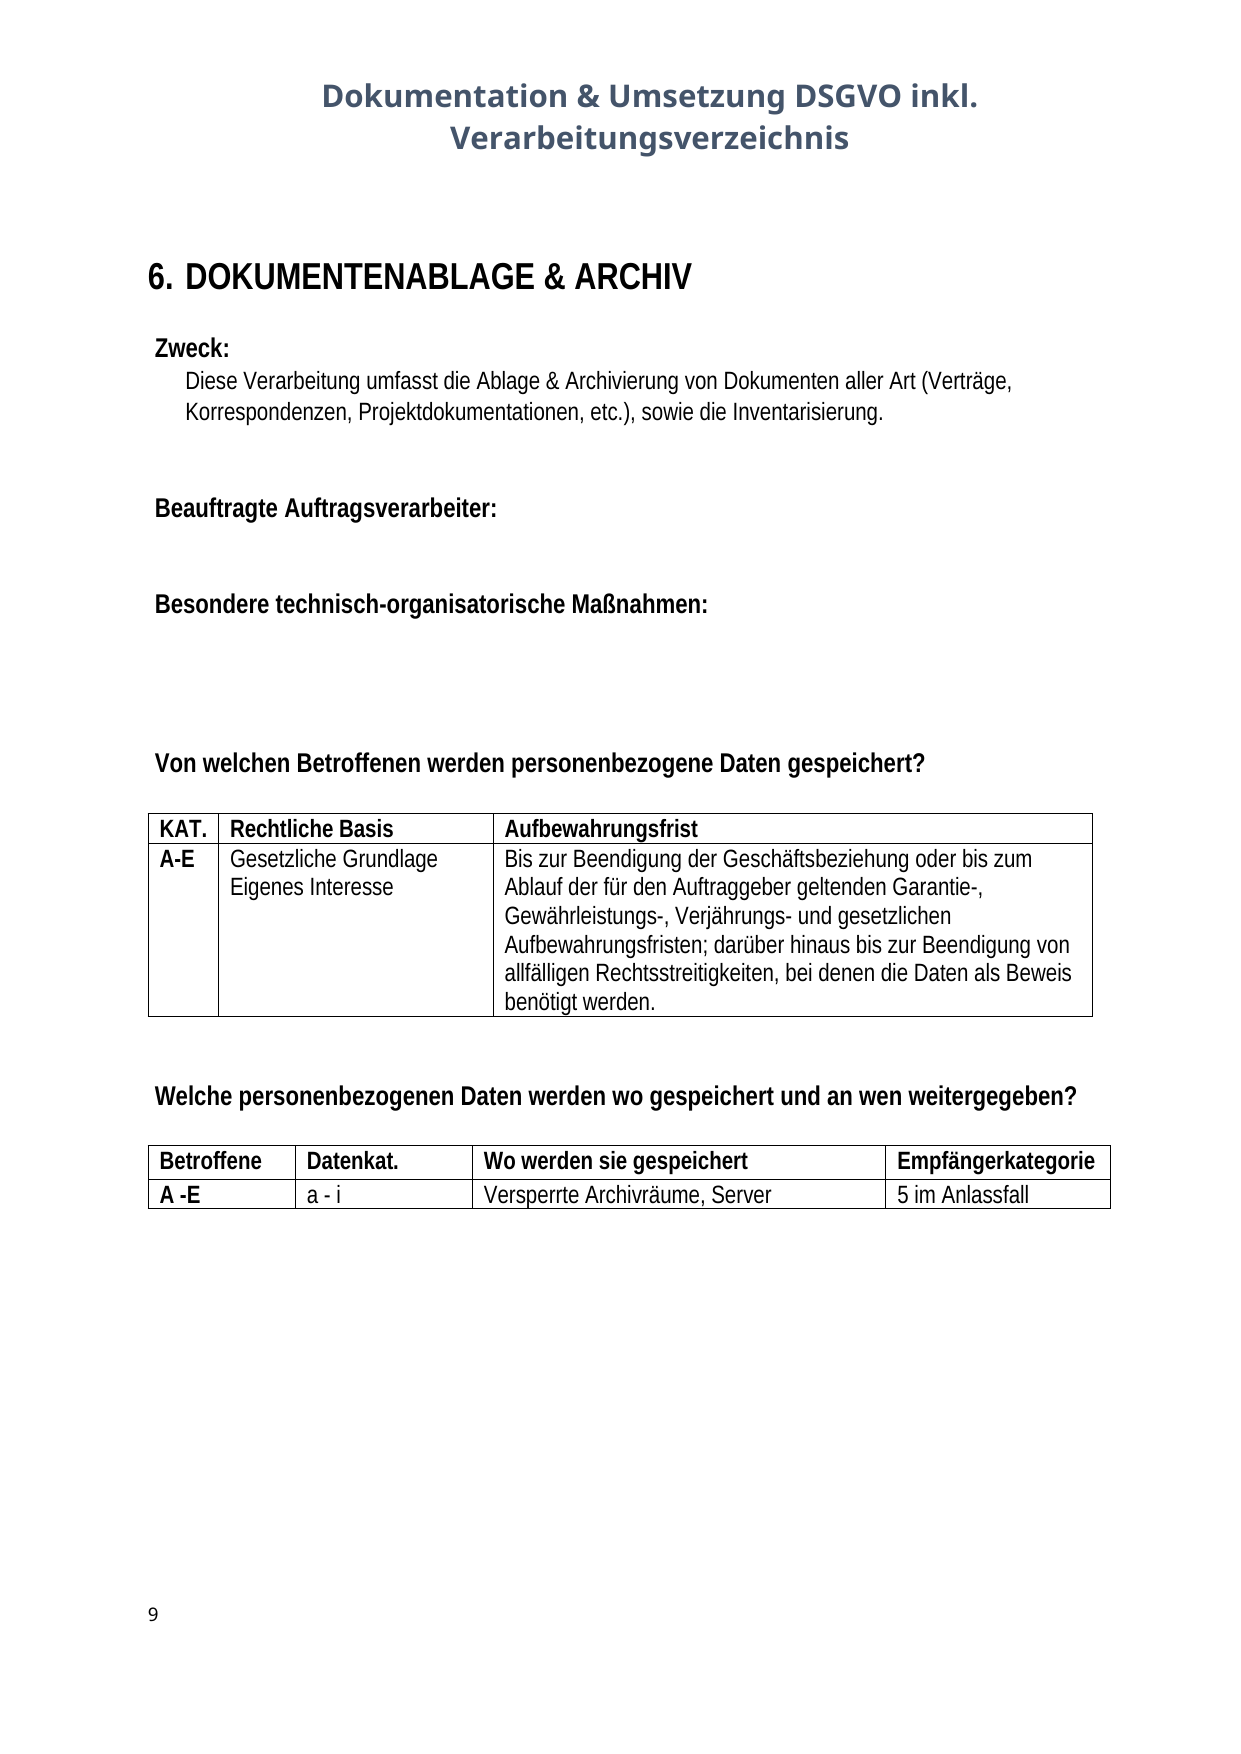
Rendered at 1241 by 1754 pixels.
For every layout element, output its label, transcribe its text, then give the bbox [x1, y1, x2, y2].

text Besondere technisch-organisatorische Maßnahmen: [154, 589, 1152, 620]
text Welche personenbezogenen Daten werden wo gespeichert und an wen weitergegeben? [154, 1079, 1152, 1111]
table_header Empfängerkategorie [886, 1146, 1110, 1178]
table_cell Gesetzliche Grundlage Eigenes Interesse [219, 844, 493, 1016]
table_header KAT. [149, 814, 218, 843]
table_cell Bis zur Beendigung der Geschäftsbeziehung oder bis zum Ablauf der für den Auftraggeber geltenden Garantie-, Gewährleistungs-, Verjährungs- und gesetzlichen Aufbewahrungsfristen; darüber hinaus bis zur Beendigung von allfälligen Rechtsstreitigkeiten, bei denen die Daten als Beweis benötigt werden. [494, 844, 1092, 1016]
table_header Datenkat. [296, 1146, 472, 1178]
table_cell Versperrte Archivräume, Server [473, 1180, 885, 1208]
table_cell A -E [149, 1180, 295, 1208]
text Zweck: [154, 332, 1152, 363]
table_header Rechtliche Basis [219, 814, 493, 843]
text Diese Verarbeitung umfasst die Ablage & Archivierung von Dokumenten aller Art (Verträge, Korrespondenzen, Projektdokumentationen, etc.), sowie die Inventarisierung. [185, 366, 1152, 426]
table_header Betroffene [149, 1146, 295, 1178]
table_header Aufbewahrungsfrist [494, 814, 1092, 843]
text Beauftragte Auftragsverarbeiter: [154, 492, 1152, 523]
table_cell a - i [296, 1180, 472, 1208]
table_cell 5 im Anlassfall [886, 1180, 1110, 1208]
table_cell A-E [149, 844, 218, 1016]
text Dokumentenablage & Archiv [148, 254, 1152, 297]
table_header Wo werden sie gespeichert [473, 1146, 885, 1178]
text Von welchen Betroffenen werden personenbezogene Daten gespeichert? [154, 747, 1152, 778]
